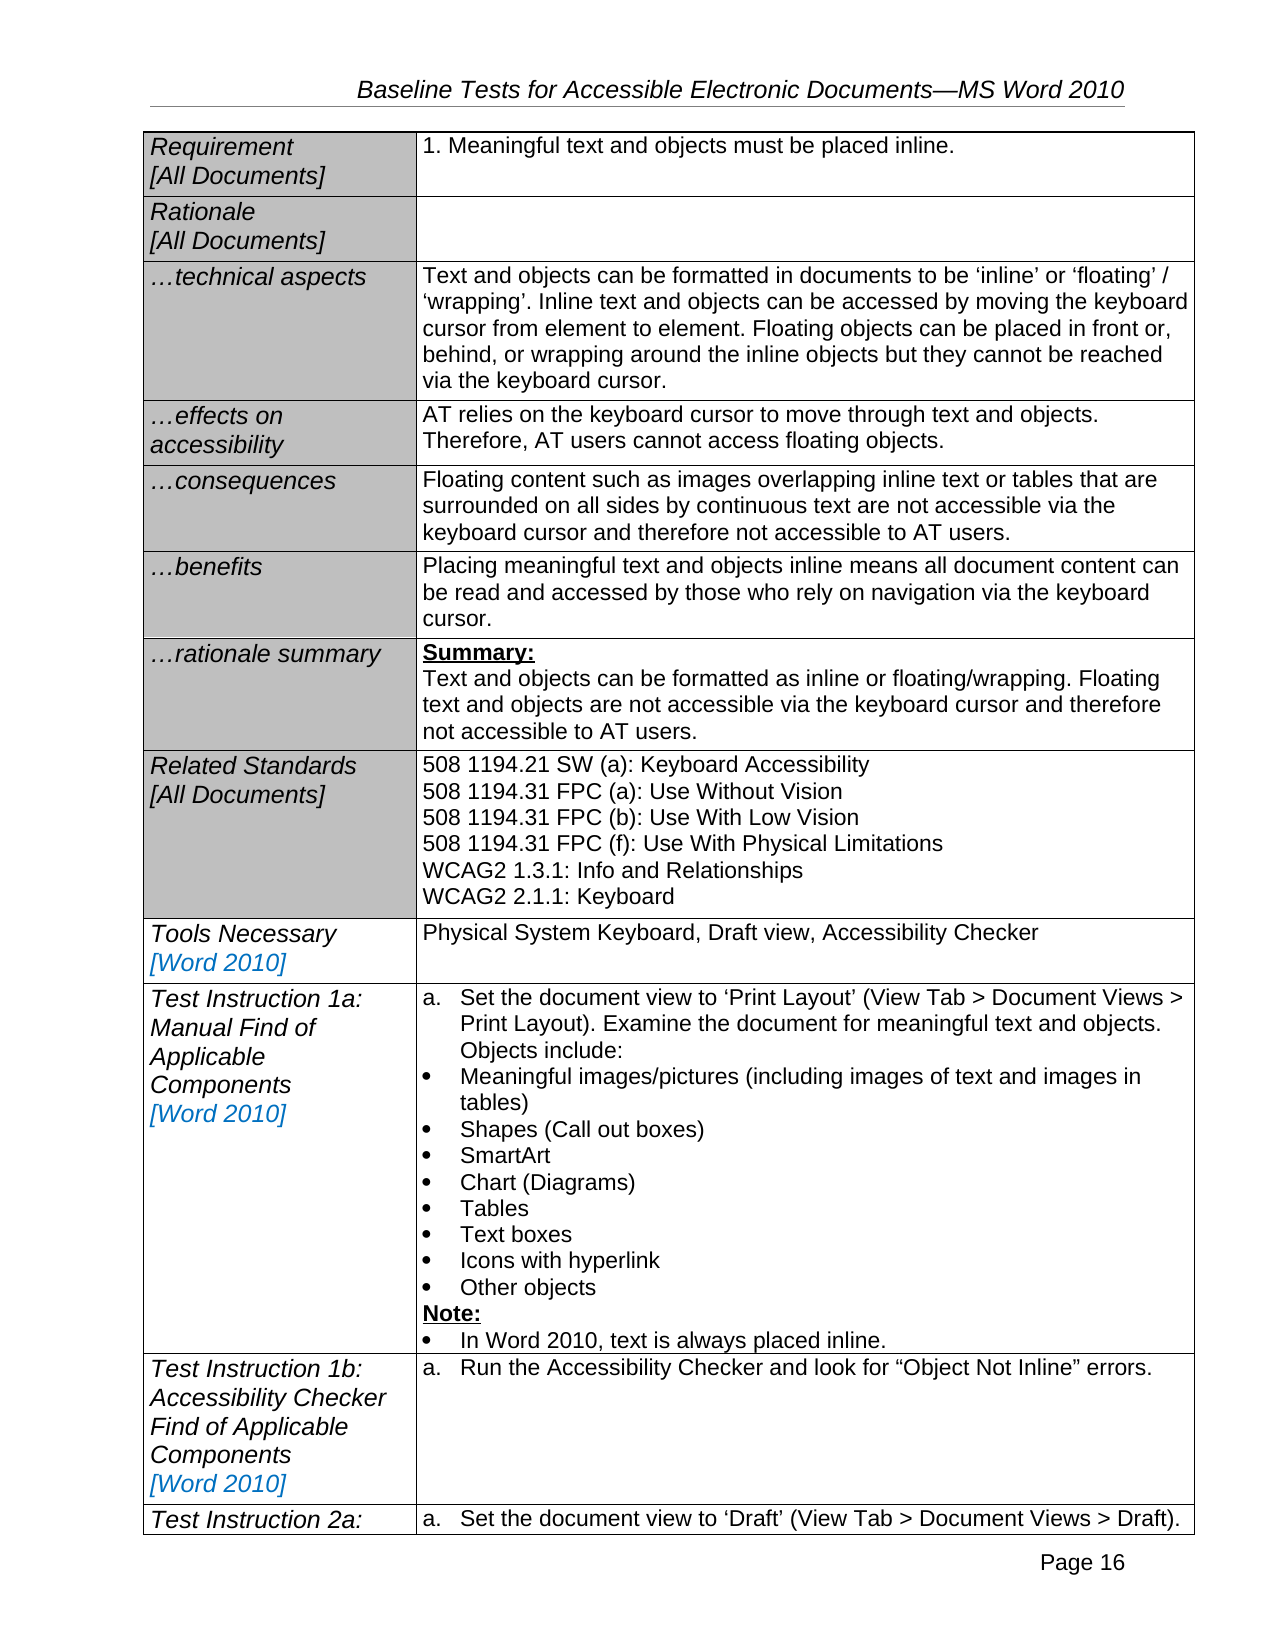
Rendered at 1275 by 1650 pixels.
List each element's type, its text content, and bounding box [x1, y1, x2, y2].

table_cell …technical aspects [144, 262, 416, 400]
table_cell …rationale summary [144, 639, 416, 750]
table_cell Run the Accessibility Checker and look for “Object Not Inline” errors. [417, 1354, 1194, 1504]
table_cell Summary: Text and objects can be formatted as inline or floating/wrapping. Floating text and objects are not accessible via the keyboard cursor and therefore not accessible to AT users. [417, 639, 1194, 750]
table_cell AT relies on the keyboard cursor to move through text and objects. Therefore, AT users cannot access floating objects. [417, 401, 1194, 465]
table_header 1. Meaningful text and objects must be placed inline. [417, 133, 1194, 196]
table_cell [144, 1505, 416, 1534]
table_cell Text and objects can be formatted in documents to be ‘inline’ or ‘floating’ / ‘wrapping’. Inline text and objects can be accessed by moving the keyboard cursor from element to element. Floating objects can be placed in front or, behind, or wrapping around the inline objects but they cannot be reached via the keyboard cursor. [417, 262, 1194, 400]
table_cell …effects on accessibility [144, 401, 416, 465]
table_cell Set the document view to ‘Print Layout’ (View Tab > Document Views > Print Layout). Examine the document for meaningful text and objects. Objects include: Meaningful images/pictures (including images of text and images in tables) Shapes (Call out boxes) SmartArt Chart (Diagrams) Tables Text boxes Icons with hyperlink Other objects Note: In Word 2010, text is always placed inline. [417, 984, 1194, 1353]
table_cell …benefits [144, 552, 416, 637]
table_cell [417, 1505, 1194, 1534]
table_cell Tools Necessary [Word 2010] [144, 919, 416, 983]
table_cell [417, 197, 1194, 261]
table_header Requirement [All Documents] [144, 133, 416, 196]
table_cell Test Instruction 1b: Accessibility Checker Find of Applicable Components [Word 2010] [144, 1354, 416, 1504]
table_cell Rationale [All Documents] [144, 197, 416, 261]
table_cell Test Instruction 1a: Manual Find of Applicable Components [Word 2010] [144, 984, 416, 1353]
table_cell Placing meaningful text and objects inline means all document content can be read and accessed by those who rely on navigation via the keyboard cursor. [417, 552, 1194, 637]
table_cell Related Standards [All Documents] [144, 751, 416, 918]
table_cell Floating content such as images overlapping inline text or tables that are surrounded on all sides by continuous text are not accessible via the keyboard cursor and therefore not accessible to AT users. [417, 466, 1194, 551]
table_cell …consequences [144, 466, 416, 551]
table_cell 508 1194.21 SW (a): Keyboard Accessibility 508 1194.31 FPC (a): Use Without Vision 508 1194.31 FPC (b): Use With Low Vision 508 1194.31 FPC (f): Use With Physical Limitations WCAG2 1.3.1: Info and Relationships WCAG2 2.1.1: Keyboard [417, 751, 1194, 918]
table_cell Physical System Keyboard, Draft view, Accessibility Checker [417, 919, 1194, 983]
